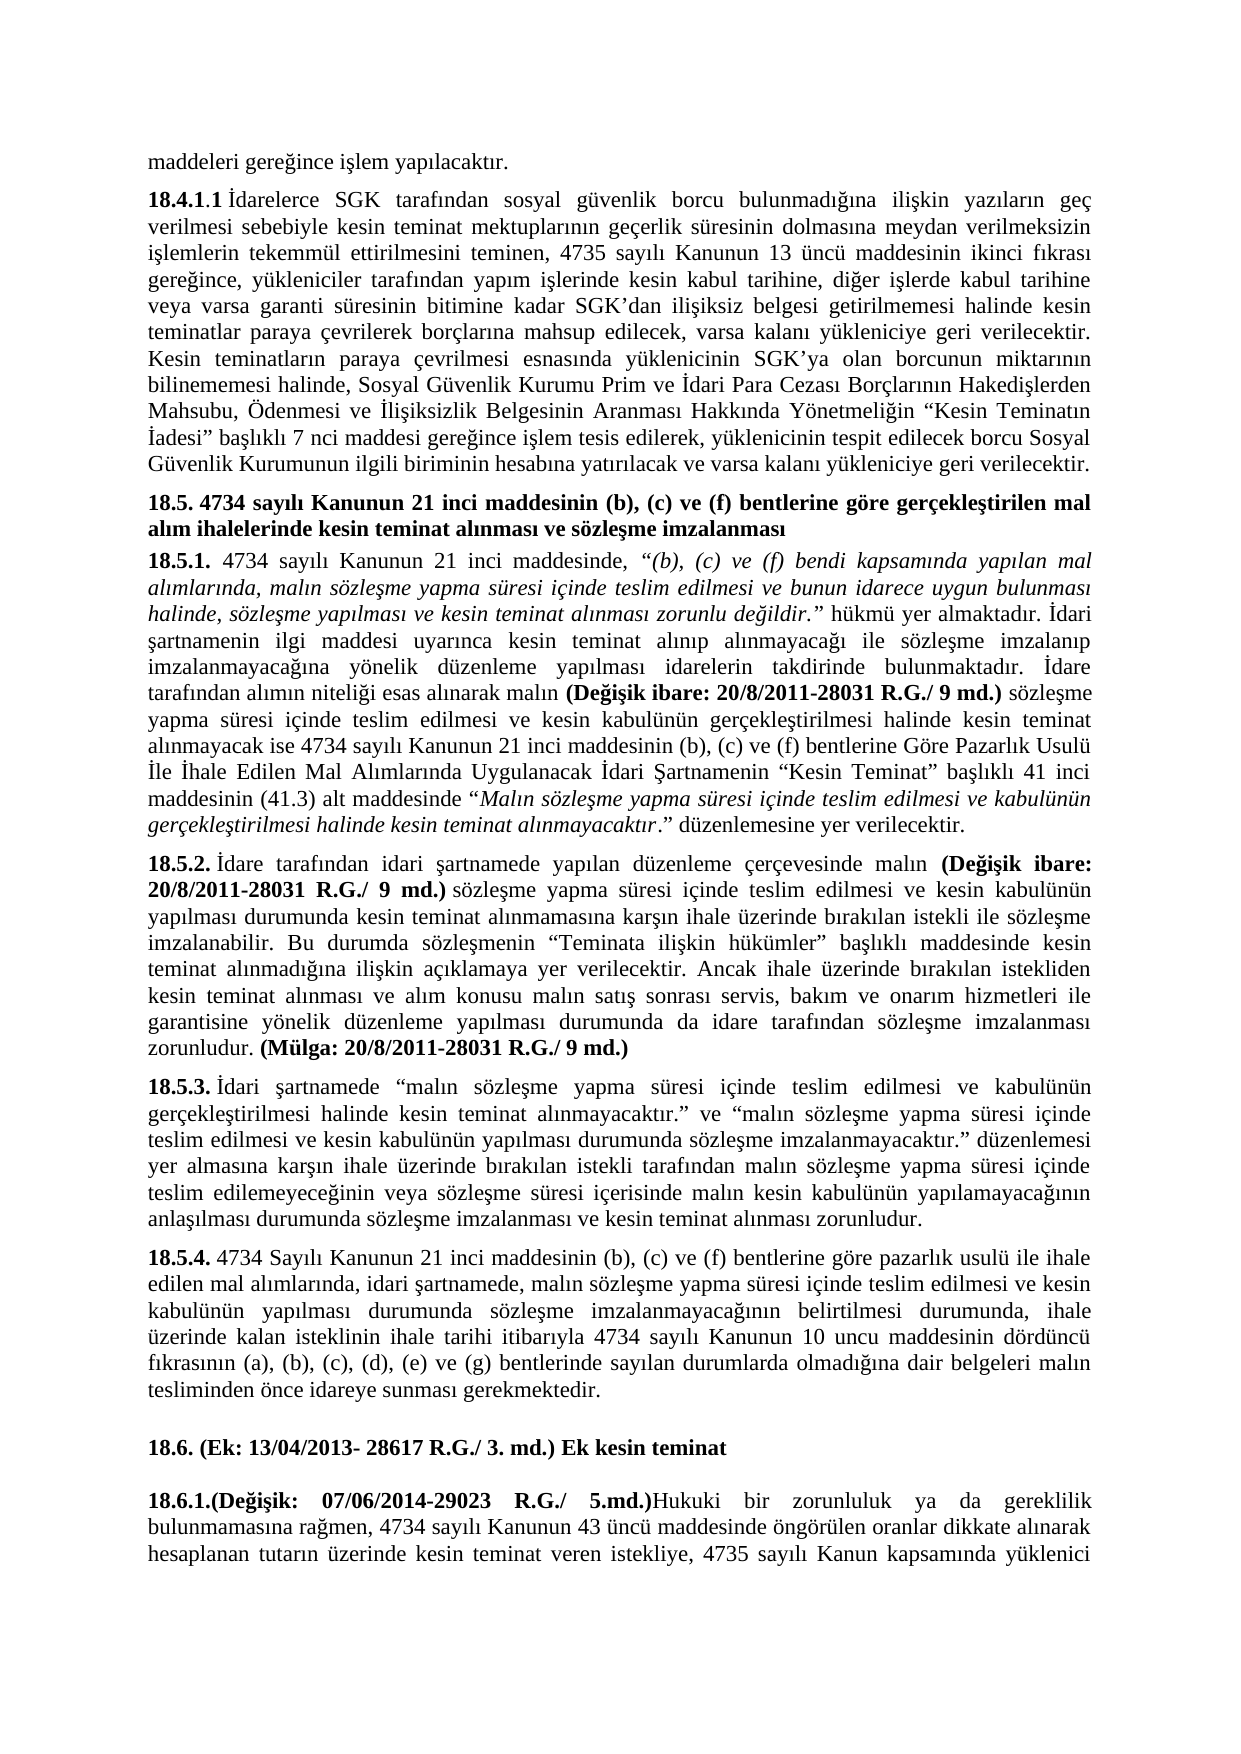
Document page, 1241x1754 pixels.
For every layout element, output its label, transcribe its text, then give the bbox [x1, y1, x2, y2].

text 18.5. 4734 sayılı Kanunun 21 inci maddesinin (b), (c) ve (f) bentlerine göre gerçekleştirilen mal alım ihalelerinde kesin teminat alınması ve sözleşme imzalanması [148, 489, 1092, 542]
text 18.5.3. İdari şartnamede “malın sözleşme yapma süresi içinde teslim edilmesi ve kabulünün gerçekleştirilmesi halinde kesin teminat alınmayacaktır.” ve “malın sözleşme yapma süresi içinde teslim edilmesi ve kesin kabulünün yapılması durumunda sözleşme imzalanmayacaktır.” düzenlemesi yer almasına karşın ihale üzerinde bırakılan istekli tarafından malın sözleşme yapma süresi içinde teslim edilemeyeceğinin veya sözleşme süresi içerisinde malın kesin kabulünün yapılamayacağının anlaşılması durumunda sözleşme imzalanması ve kesin teminat alınması zorunludur. [148, 1073, 1092, 1231]
text 18.5.2. İdare tarafından idari şartnamede yapılan düzenleme çerçevesinde malın (Değişik ibare: 20/8/2011-28031 R.G./ 9 md.) sözleşme yapma süresi içinde teslim edilmesi ve kesin kabulünün yapılması durumunda kesin teminat alınmamasına karşın ihale üzerinde bırakılan istekli ile sözleşme imzalanabilir. Bu durumda sözleşmenin “Teminata ilişkin hükümler” başlıklı maddesinde kesin teminat alınmadığına ilişkin açıklamaya yer verilecektir. Ancak ihale üzerinde bırakılan istekliden kesin teminat alınması ve alım konusu malın satış sonrası servis, bakım ve onarım hizmetleri ile garantisine yönelik düzenleme yapılması durumunda da idare tarafından sözleşme imzalanması zorunludur. (Mülga: 20/8/2011-28031 R.G./ 9 md.) [148, 850, 1092, 1061]
text 18.5.4. 4734 Sayılı Kanunun 21 inci maddesinin (b), (c) ve (f) bentlerine göre pazarlık usulü ile ihale edilen mal alımlarında, idari şartnamede, malın sözleşme yapma süresi içinde teslim edilmesi ve kesin kabulünün yapılması durumunda sözleşme imzalanmayacağının belirtilmesi durumunda, ihale üzerinde kalan isteklinin ihale tarihi itibarıyla 4734 sayılı Kanunun 10 uncu maddesinin dördüncü fıkrasının (a), (b), (c), (d), (e) ve (g) bentlerinde sayılan durumlarda olmadığına dair belgeleri malın tesliminden önce idareye sunması gerekmektedir. [148, 1244, 1092, 1402]
text 18.5.1. 4734 sayılı Kanunun 21 inci maddesinde, “(b), (c) ve (f) bendi kapsamında yapılan mal alımlarında, malın sözleşme yapma süresi içinde teslim edilmesi ve bunun idarece uygun bulunması halinde, sözleşme yapılması ve kesin teminat alınması zorunlu değildir.” hükmü yer almaktadır. İdari şartnamenin ilgi maddesi uyarınca kesin teminat alınıp alınmayacağı ile sözleşme imzalanıp imzalanmayacağına yönelik düzenleme yapılması idarelerin takdirinde bulunmaktadır. İdare tarafından alımın niteliği esas alınarak malın (Değişik ibare: 20/8/2011-28031 R.G./ 9 md.) sözleşme yapma süresi içinde teslim edilmesi ve kesin kabulünün gerçekleştirilmesi halinde kesin teminat alınmayacak ise 4734 sayılı Kanunun 21 inci maddesinin (b), (c) ve (f) bentlerine Göre Pazarlık Usulü İle İhale Edilen Mal Alımlarında Uygulanacak İdari Şartnamenin “Kesin Teminat” başlıklı 41 inci maddesinin (41.3) alt maddesinde “Malın sözleşme yapma süresi içinde teslim edilmesi ve kabulünün gerçekleştirilmesi halinde kesin teminat alınmayacaktır.” düzenlemesine yer verilecektir. [148, 548, 1092, 837]
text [148, 148, 1092, 174]
text 18.4.1.1 İdarelerce SGK tarafından sosyal güvenlik borcu bulunmadığına ilişkin yazıların geç verilmesi sebebiyle kesin teminat mektuplarının geçerlik süresinin dolmasına meydan verilmeksizin işlemlerin tekemmül ettirilmesini teminen, 4735 sayılı Kanunun 13 üncü maddesinin ikinci fıkrası gereğince, yükleniciler tarafından yapım işlerinde kesin kabul tarihine, diğer işlerde kabul tarihine veya varsa garanti süresinin bitimine kadar SGK’dan ilişiksiz belgesi getirilmemesi halinde kesin teminatlar paraya çevrilerek borçlarına mahsup edilecek, varsa kalanı yükleniciye geri verilecektir. Kesin teminatların paraya çevrilmesi esnasında yüklenicinin SGK’ya olan borcunun miktarının bilinememesi halinde, Sosyal Güvenlik Kurumu Prim ve İdari Para Cezası Borçlarının Hakedişlerden Mahsubu, Ödenmesi ve İlişiksizlik Belgesinin Aranması Hakkında Yönetmeliğin “Kesin Teminatın İadesi” başlıklı 7 nci maddesi gereğince işlem tesis edilerek, yüklenicinin tespit edilecek borcu Sosyal Güvenlik Kurumunun ilgili biriminin hesabına yatırılacak ve varsa kalanı yükleniciye geri verilecektir. [148, 187, 1092, 476]
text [148, 1487, 1092, 1566]
text 18.6. (Ek: 13/04/2013- 28617 R.G./ 3. md.) Ek kesin teminat [148, 1434, 1092, 1461]
